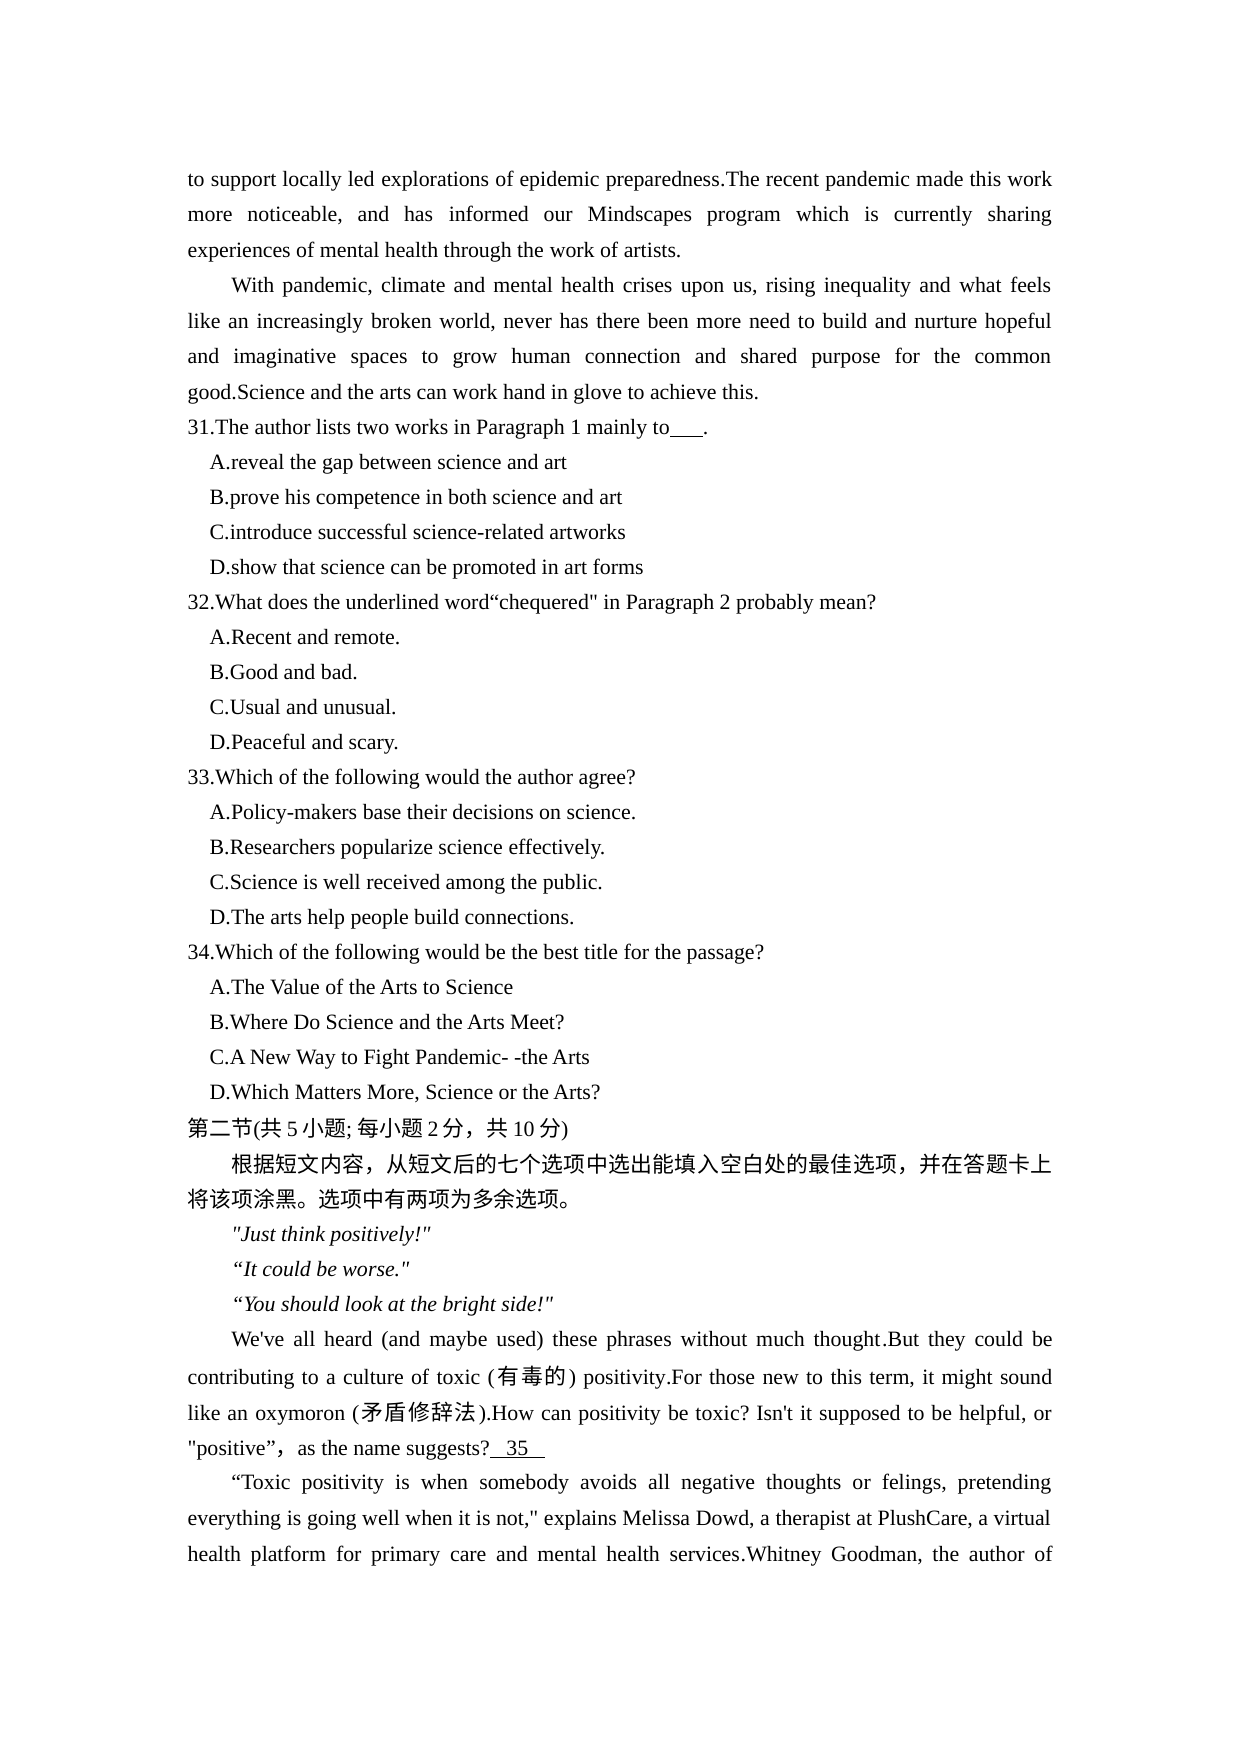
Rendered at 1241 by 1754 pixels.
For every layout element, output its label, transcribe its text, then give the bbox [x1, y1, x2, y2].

text D.Which Matters More, Science or the Arts? [187, 1076, 1053, 1108]
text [187, 162, 1053, 266]
text C.Science is well received among the public. [187, 866, 1053, 898]
text A.The Value of the Arts to Science [187, 971, 1053, 1003]
text A.reveal the gap between science and art [187, 446, 1053, 478]
text B.Where Do Science and the Arts Meet? [187, 1006, 1053, 1038]
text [187, 1465, 1053, 1569]
text 第二节(共5小题; 每小题2分，共10分) [187, 1111, 1053, 1143]
text C.introduce successful science-related artworks [187, 516, 1053, 548]
text A.Policy-makers base their decisions on science. [187, 796, 1053, 828]
text "Just think positively!" [187, 1218, 1053, 1250]
text D.The arts help people build connections. [187, 901, 1053, 933]
text D.Peaceful and scary. [187, 726, 1053, 758]
text D.show that science can be promoted in art forms [187, 551, 1053, 583]
text B.Good and bad. [187, 656, 1053, 688]
text With pandemic, climate and mental health crises upon us, rising inequality and what feels like an increasingly broken world, never has there been more need to build and nurture hopeful and imaginative spaces to grow human connection and shared purpose for the common good.Science and the arts can work hand in glove to achieve this. [187, 268, 1053, 408]
text We've all heard (and maybe used) these phrases without much thought.But they could be contributing to a culture of toxic (有毒的) positivity.For those new to this term, it might sound like an oxymoron (矛盾修辞法).How can positivity be toxic? Isn't it supposed to be helpful, or "positive”，as the name suggests? 35 [187, 1323, 1053, 1462]
text 31.The author lists two works in Paragraph 1 mainly to . [187, 411, 1053, 443]
text “It could be worse." [187, 1253, 1053, 1285]
text A.Recent and remote. [187, 621, 1053, 653]
text 34.Which of the following would be the best title for the passage? [187, 936, 1053, 968]
text 根据短文内容，从短文后的七个选项中选出能填入空白处的最佳选项，并在答题卡上将该项涂黑。选项中有两项为多余选项。 [187, 1146, 1053, 1214]
text C.A New Way to Fight Pandemic- -the Arts [187, 1041, 1053, 1073]
text B.Researchers popularize science effectively. [187, 831, 1053, 863]
text “You should look at the bright side!" [187, 1288, 1053, 1320]
text B.prove his competence in both science and art [187, 481, 1053, 513]
text 32.What does the underlined word“chequered" in Paragraph 2 probably mean? [187, 586, 1053, 618]
text 33.Which of the following would the author agree? [187, 761, 1053, 793]
text C.Usual and unusual. [187, 691, 1053, 723]
